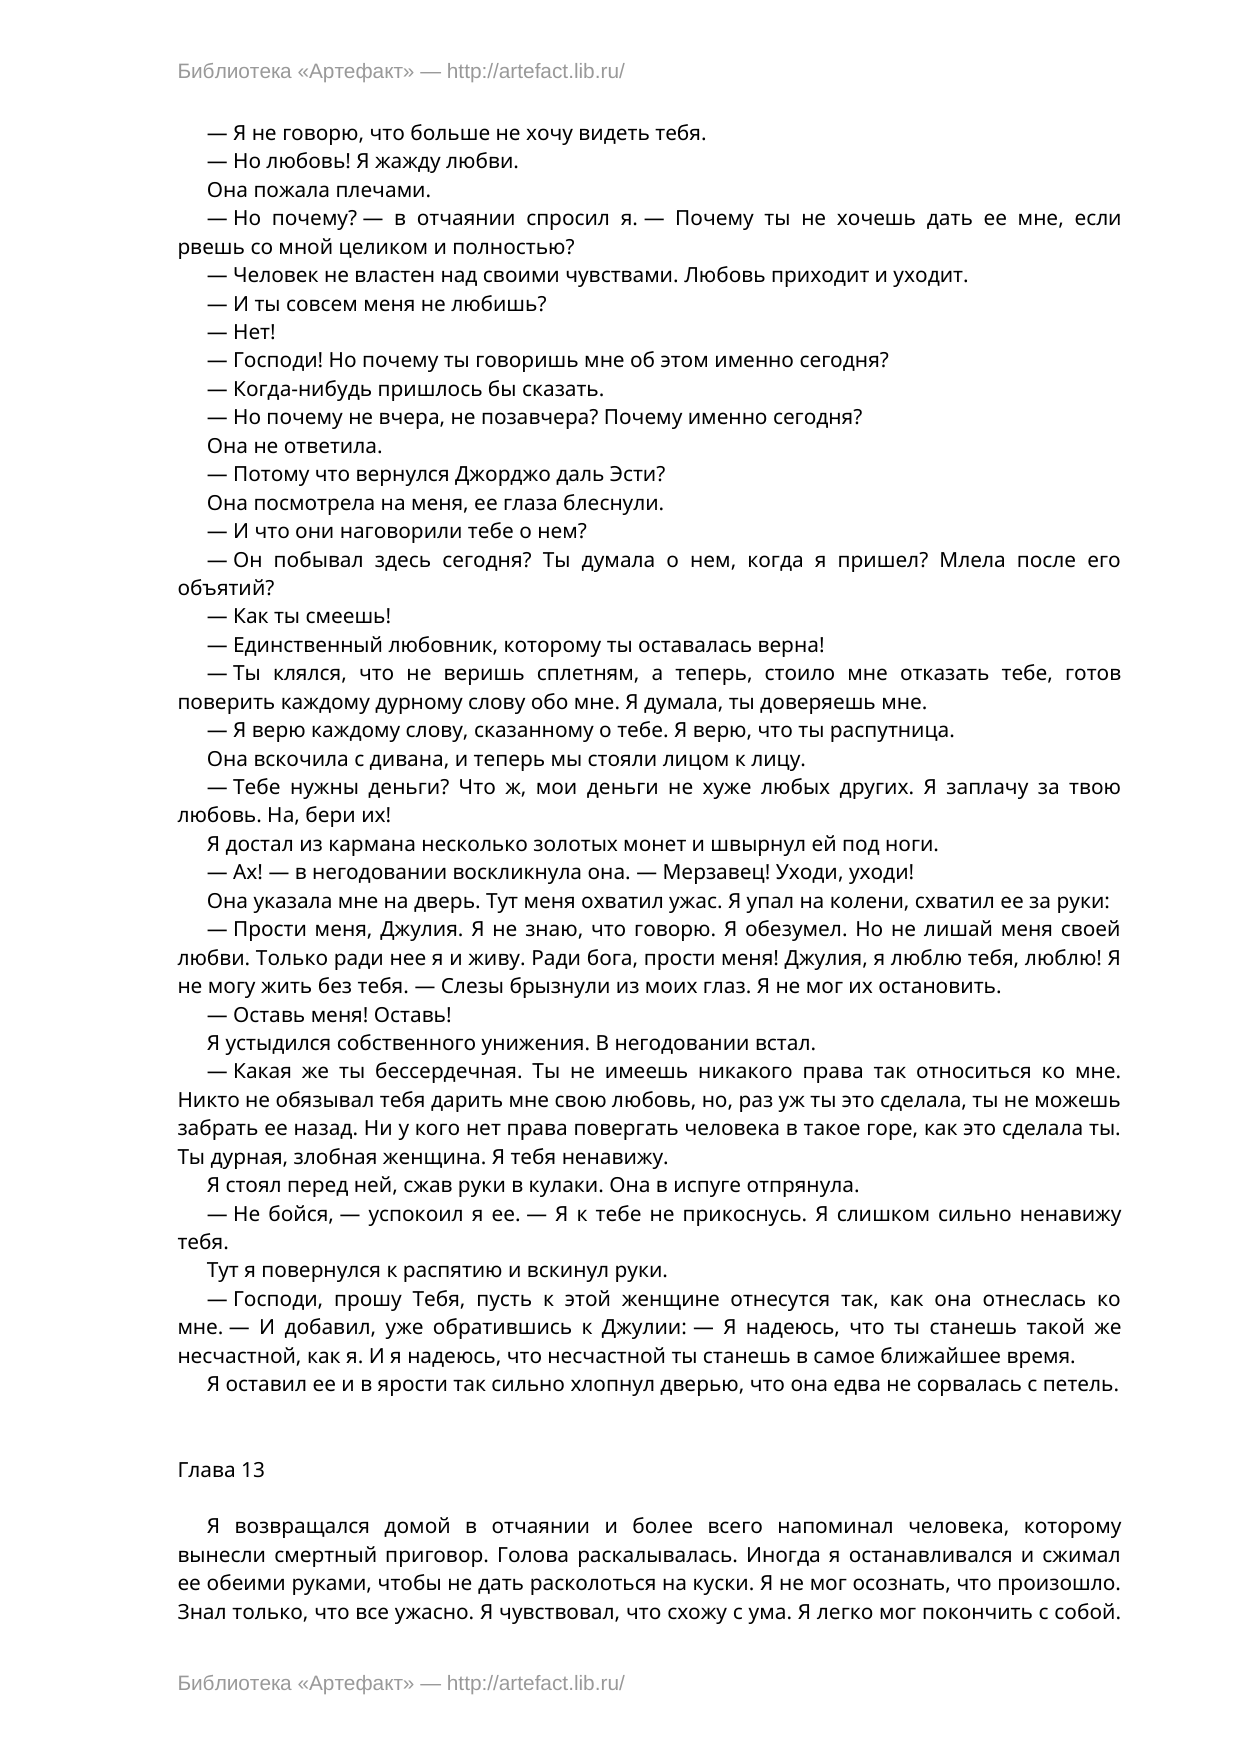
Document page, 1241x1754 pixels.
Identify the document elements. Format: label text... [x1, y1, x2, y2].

text — Но любовь! Я жажду любви. [177, 147, 1122, 175]
text — Господи! Но почему ты говоришь мне об этом именно сегодня? [177, 346, 1122, 374]
text — Как ты смеешь! [177, 602, 1122, 630]
text — Нет! [177, 317, 1122, 346]
text — Прости меня, Джулия. Я не знаю, что говорю. Я обезумел. Но не лишай меня своей любви. Только ради нее я и живу. Ради бога, прости меня! Джулия, я люблю тебя, люблю! Я не могу жить без тебя. — Слезы брызнули из моих глаз. Я не мог их остановить. [177, 914, 1122, 1000]
text — Господи, прошу Тебя, пусть к этой женщине отнесутся так, как она отнеслась ко мне. — И добавил, уже обратившись к Джулии: — Я надеюсь, что ты станешь такой же несчастной, как я. И я надеюсь, что несчастной ты станешь в самое ближайшее время. [177, 1284, 1122, 1369]
text — Потому что вернулся Джорджо даль Эсти? [177, 459, 1122, 488]
text Она посмотрела на меня, ее глаза блеснули. [177, 488, 1122, 516]
text — Когда-нибудь пришлось бы сказать. [177, 374, 1122, 402]
text Она указала мне на дверь. Тут меня охватил ужас. Я упал на колени, схватил ее за руки: [177, 886, 1122, 914]
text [177, 1512, 1122, 1625]
text — Единственный любовник, которому ты оставалась верна! [177, 630, 1122, 658]
text — И что они наговорили тебе о нем? [177, 516, 1122, 545]
text — Он побывал здесь сегодня? Ты думала о нем, когда я пришел? Млела после его объятий? [177, 545, 1122, 602]
text — Я верю каждому слову, сказанному о тебе. Я верю, что ты распутница. [177, 715, 1122, 744]
text Я стоял перед ней, сжав руки в кулаки. Она в испуге отпрянула. [177, 1170, 1122, 1199]
text Она пожала плечами. [177, 175, 1122, 203]
text Я оставил ее и в ярости так сильно хлопнул дверью, что она едва не сорвалась с петель. [177, 1369, 1122, 1398]
text — Но почему не вчера, не позавчера? Почему именно сегодня? [177, 402, 1122, 431]
text Я достал из кармана несколько золотых монет и швырнул ей под ноги. [177, 829, 1122, 857]
text — Я не говорю, что больше не хочу видеть тебя. [177, 118, 1122, 147]
text — Оставь меня! Оставь! [177, 1000, 1122, 1028]
text — Но почему? — в отчаянии спросил я. — Почему ты не хочешь дать ее мне, если рвешь со мной целиком и полностью? [177, 203, 1122, 260]
text Я устыдился собственного унижения. В негодовании встал. [177, 1028, 1122, 1057]
text Тут я повернулся к распятию и вскинул руки. [177, 1256, 1122, 1284]
subtitle Глава 13 [177, 1455, 1122, 1483]
text — Какая же ты бессердечная. Ты не имеешь никакого права так относиться ко мне. Никто не обязывал тебя дарить мне свою любовь, но, раз уж ты это сделала, ты не можешь забрать ее назад. Ни у кого нет права повергать человека в такое горе, как это сделала ты. Ты дурная, злобная женщина. Я тебя ненавижу. [177, 1057, 1122, 1170]
text — Не бойся, — успокоил я ее. — Я к тебе не прикоснусь. Я слишком сильно ненавижу тебя. [177, 1199, 1122, 1256]
text — Ах! — в негодовании воскликнула она. — Мерзавец! Уходи, уходи! [177, 857, 1122, 886]
text — Ты клялся, что не веришь сплетням, а теперь, стоило мне отказать тебе, готов поверить каждому дурному слову обо мне. Я думала, ты доверяешь мне. [177, 658, 1122, 715]
text — Тебе нужны деньги? Что ж, мои деньги не хуже любых других. Я заплачу за твою любовь. На, бери их! [177, 772, 1122, 829]
text — И ты совсем меня не любишь? [177, 289, 1122, 317]
text Она не ответила. [177, 431, 1122, 459]
text — Человек не властен над своими чувствами. Любовь приходит и уходит. [177, 260, 1122, 289]
text Она вскочила с дивана, и теперь мы стояли лицом к лицу. [177, 744, 1122, 772]
